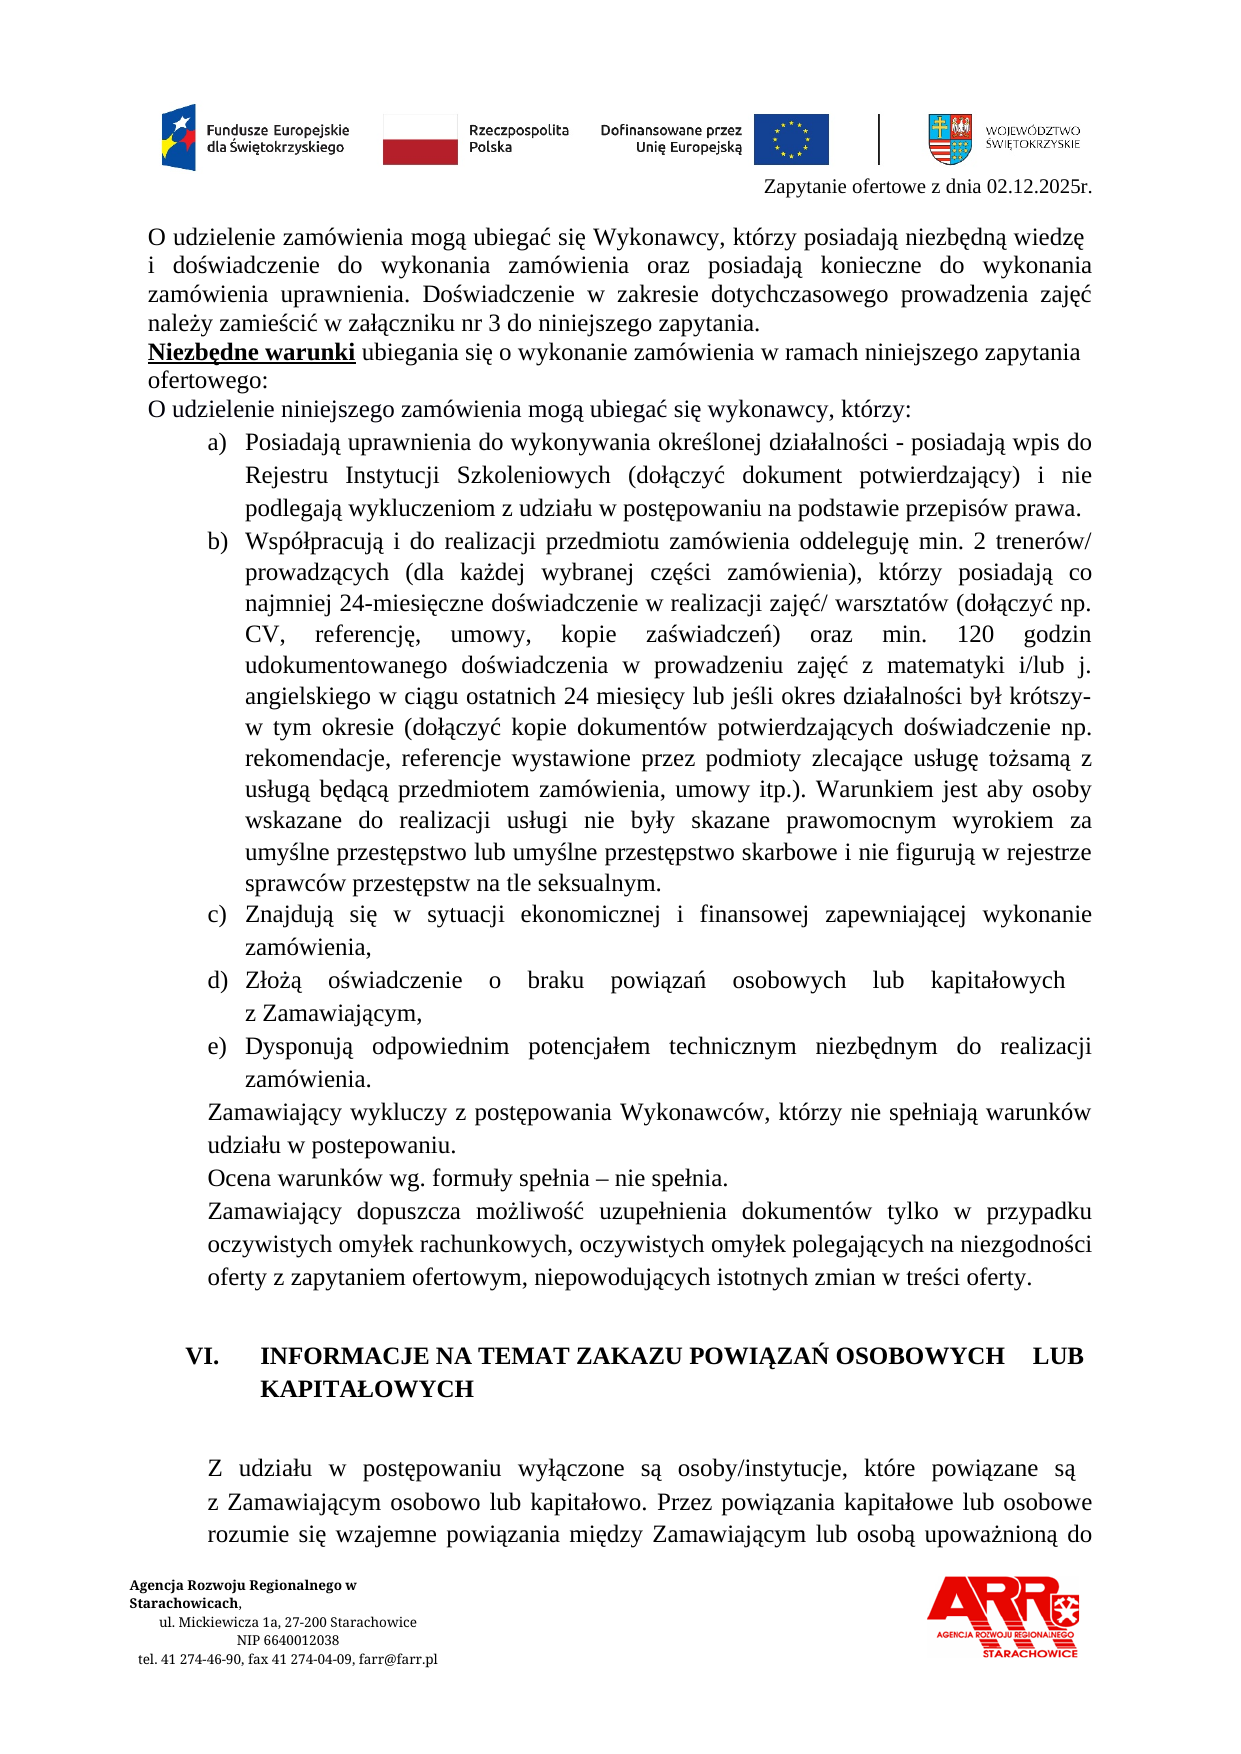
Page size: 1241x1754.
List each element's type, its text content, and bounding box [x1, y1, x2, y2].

text Zamawiający dopuszcza możliwość uzupełnienia dokumentów tylko w przypadku oczywistych omyłek rachunkowych, oczywistych omyłek polegających na niezgodności oferty z zapytaniem ofertowym, niepowodujących istotnych zmian w treści oferty. [207, 1196, 1093, 1291]
list Złożą oświadczenie o braku powiązań osobowych lub kapitałowych z Zamawiającym, [207, 965, 1093, 1027]
list Posiadają uprawnienia do wykonywania określonej działalności - posiadają wpis do Rejestru Instytucji Szkoleniowych (dołączyć dokument potwierdzający) i nie podlegają wykluczeniom z udziału w postępowaniu na podstawie przepisów prawa. [207, 427, 1093, 522]
list Współpracują i do realizacji przedmiotu zamówienia oddeleguję min. 2 trenerów/ prowadzących (dla każdej wybranej części zamówienia), którzy posiadają co najmniej 24-miesięczne doświadczenie w realizacji zajęć/ warsztatów (dołączyć np. CV, referencję, umowy, kopie zaświadczeń) oraz min. 120 godzin udokumentowanego doświadczenia w prowadzeniu zajęć z matematyki i/lub j. angielskiego w ciągu ostatnich 24 miesięcy lub jeśli okres działalności był krótszy- w tym okresie (dołączyć kopie dokumentów potwierdzających doświadczenie np. rekomendacje, referencje wystawione przez podmioty zlecające usługę tożsamą z usługą będącą przedmiotem zamówienia, umowy itp.). Warunkiem jest aby osoby wskazane do realizacji usługi nie były skazane prawomocnym wyrokiem za umyślne przestępstwo lub umyślne przestępstwo skarbowe i nie figurują w rejestrze sprawców przestępstw na tle seksualnym. [207, 526, 1093, 896]
text Ocena warunków wg. formuły spełnia – nie spełnia. [207, 1163, 1093, 1192]
list Znajdują się w sytuacji ekonomicznej i finansowej zapewniającej wykonanie zamówienia, [207, 899, 1093, 961]
text O udzielenie niniejszego zamówienia mogą ubiegać się wykonawcy, którzy: [148, 394, 1093, 423]
list O udzielenie zamówienia mogą ubiegać się Wykonawcy, którzy posiadają niezbędną wiedzę i doświadczenie do wykonania zamówienia oraz posiadają konieczne do wykonania zamówienia uprawnienia. Doświadczenie w zakresie dotychczasowego prowadzenia zajęć należy zamieścić w załączniku nr 3 do niniejszego zapytania. [148, 222, 1093, 337]
list INFORMACJE NA TEMAT ZAKAZU POWIĄZAŃ OSOBOWYCH LUB KAPITAŁOWYCH [185, 1341, 1093, 1403]
text Niezbędne warunki ubiegania się o wykonanie zamówienia w ramach niniejszego zapytania ofertowego: [148, 337, 1093, 394]
picture [926, 1576, 1080, 1658]
list Dysponują odpowiednim potencjałem technicznym niezbędnym do realizacji zamówienia. [207, 1031, 1093, 1093]
picture [148, 100, 1093, 174]
text Zamawiający wykluczy z postępowania Wykonawców, którzy nie spełniają warunków udziału w postepowaniu. [207, 1097, 1093, 1159]
